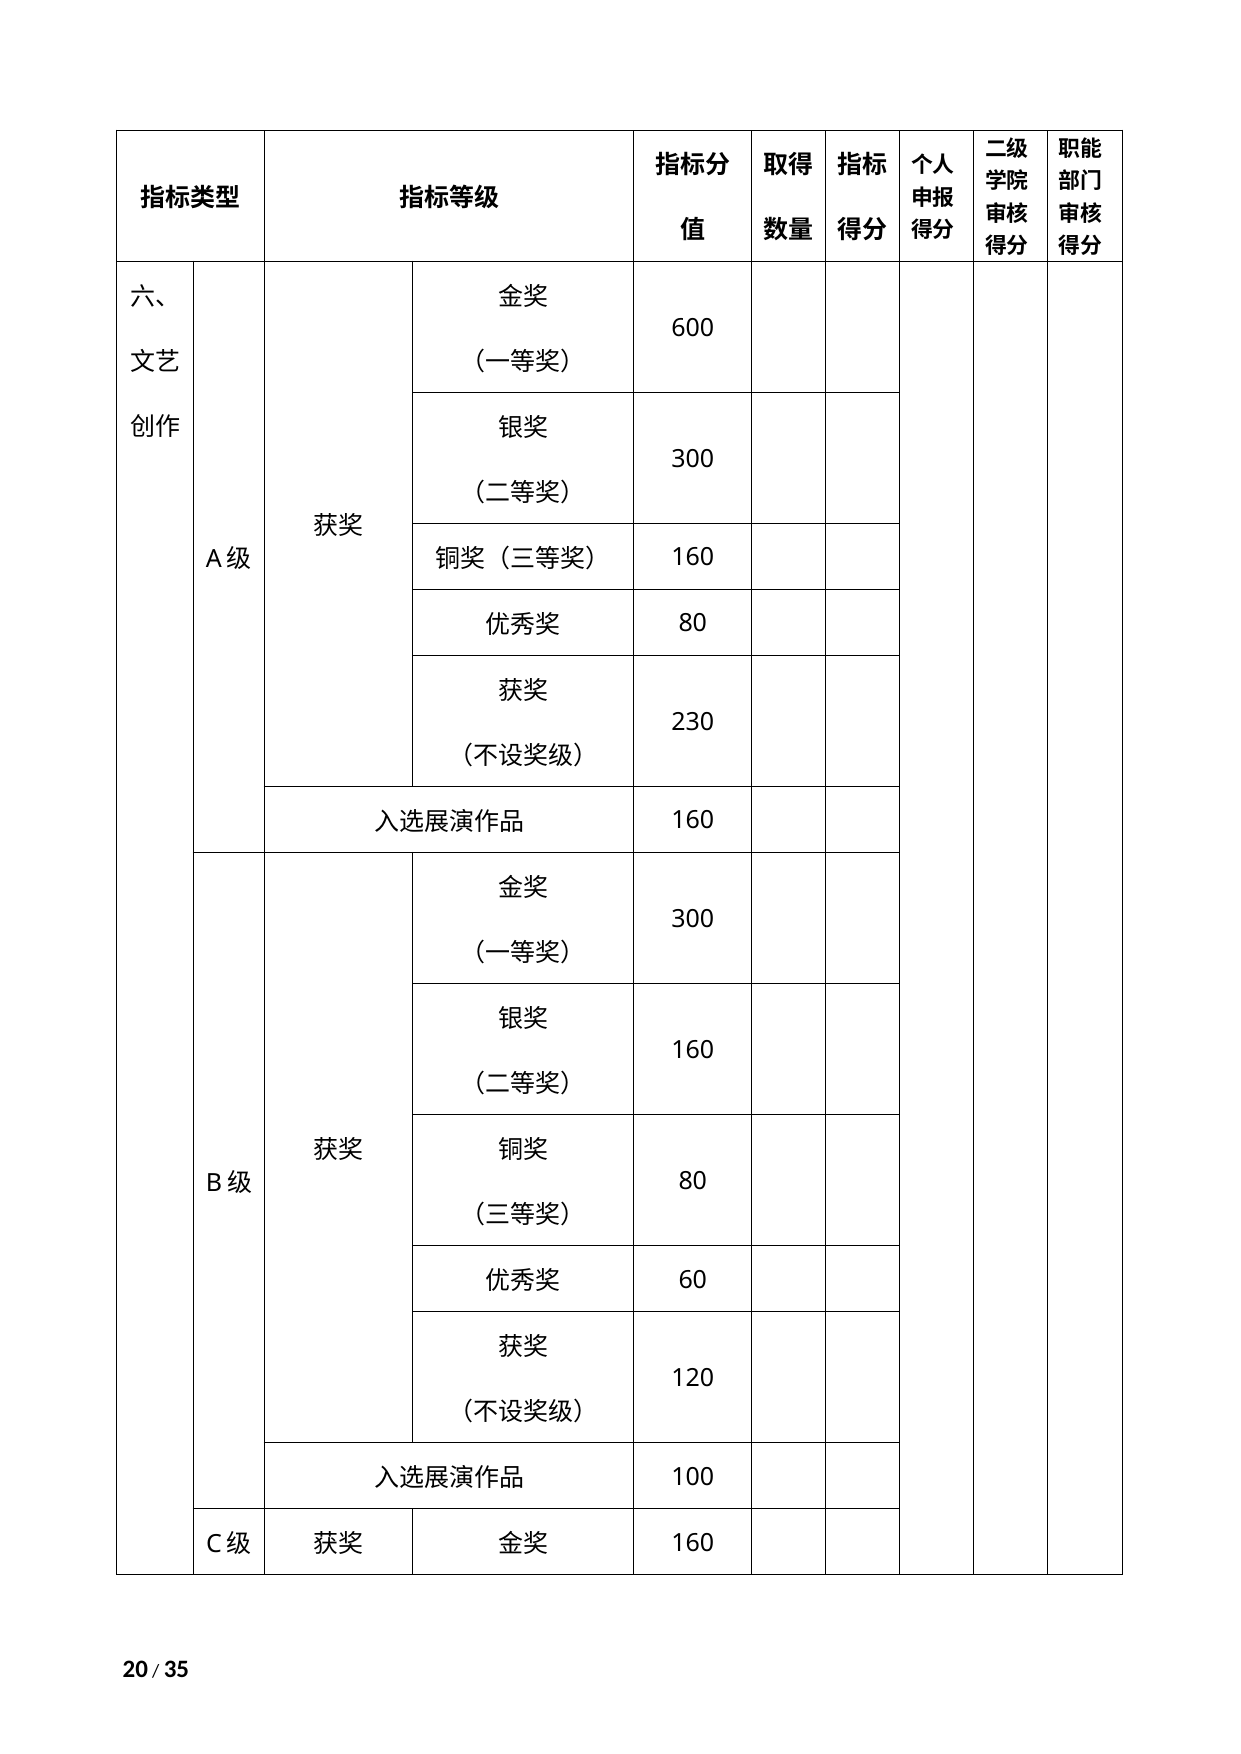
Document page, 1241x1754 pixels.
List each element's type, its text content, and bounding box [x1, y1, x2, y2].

table_cell [826, 1115, 899, 1245]
table_cell 60 [634, 1246, 751, 1311]
table_cell B级 [194, 853, 264, 1508]
table_cell 铜奖 （三等奖） [413, 1115, 633, 1245]
table_cell 金奖 （一等奖） [413, 853, 633, 983]
table_cell 100 [634, 1443, 751, 1508]
table_cell [752, 590, 825, 655]
table_cell [752, 1443, 825, 1508]
table_cell [826, 1246, 899, 1311]
table_cell [826, 262, 899, 392]
table_cell [826, 1509, 899, 1574]
table_cell 指标类型 [117, 131, 264, 261]
table_cell 获奖 （不设奖级） [413, 1312, 633, 1442]
table_cell [752, 524, 825, 589]
table_cell [826, 853, 899, 983]
table_cell [752, 1312, 825, 1442]
table_cell 230 [634, 656, 751, 786]
table_cell 六、文艺创作 [117, 262, 193, 1574]
table_cell 优秀奖 [413, 590, 633, 655]
table_cell 获奖 [265, 853, 412, 1442]
table_cell 指标分值 [634, 131, 751, 261]
table_cell [752, 1115, 825, 1245]
table_cell 指标等级 [265, 131, 633, 261]
table_cell A级 [194, 262, 264, 852]
table_cell 入选展演作品 [265, 1443, 633, 1508]
table_cell 获奖 [265, 262, 412, 786]
table_cell [826, 656, 899, 786]
table_cell [752, 1509, 825, 1574]
table_cell 160 [634, 787, 751, 852]
table_cell [974, 262, 1047, 1574]
table_cell [826, 1312, 899, 1442]
table_cell 金奖 （一等奖） [413, 1509, 633, 1574]
table_cell [900, 262, 973, 1574]
table_cell 取得数量 [752, 131, 825, 261]
table_cell 银奖 （二等奖） [413, 984, 633, 1114]
table_cell 160 [634, 984, 751, 1114]
table_cell [752, 787, 825, 852]
table_cell [752, 853, 825, 983]
table_cell C级 [194, 1509, 264, 1574]
table_cell [826, 393, 899, 523]
table_cell 二级学院审核得分 [974, 131, 1047, 261]
table_cell 金奖 （一等奖） [413, 262, 633, 392]
table_cell [826, 590, 899, 655]
table_cell [826, 984, 899, 1114]
table_cell 300 [634, 853, 751, 983]
table_cell 600 [634, 262, 751, 392]
table_cell 300 [634, 393, 751, 523]
table_cell 获奖 [265, 1509, 412, 1574]
table_cell 获奖 （不设奖级） [413, 656, 633, 786]
table_cell [826, 524, 899, 589]
table_cell 120 [634, 1312, 751, 1442]
table_cell 职能部门审核得分 [1048, 131, 1122, 261]
table_cell [752, 262, 825, 392]
table_cell [752, 656, 825, 786]
table_cell [752, 984, 825, 1114]
table_cell 优秀奖 [413, 1246, 633, 1311]
table_cell [1048, 262, 1122, 1574]
table_cell 银奖 （二等奖） [413, 393, 633, 523]
table_cell [752, 1246, 825, 1311]
table_cell 个人申报得分 [900, 131, 973, 261]
table_cell 指标得分 [826, 131, 899, 261]
table_cell [826, 787, 899, 852]
table_cell [752, 393, 825, 523]
table_cell [826, 1443, 899, 1508]
table_cell 入选展演作品 [265, 787, 633, 852]
table_cell 80 [634, 1115, 751, 1245]
table_cell 160 [634, 524, 751, 589]
table_cell 80 [634, 590, 751, 655]
table_cell 160 [634, 1509, 751, 1574]
table_cell 铜奖（三等奖） [413, 524, 633, 589]
